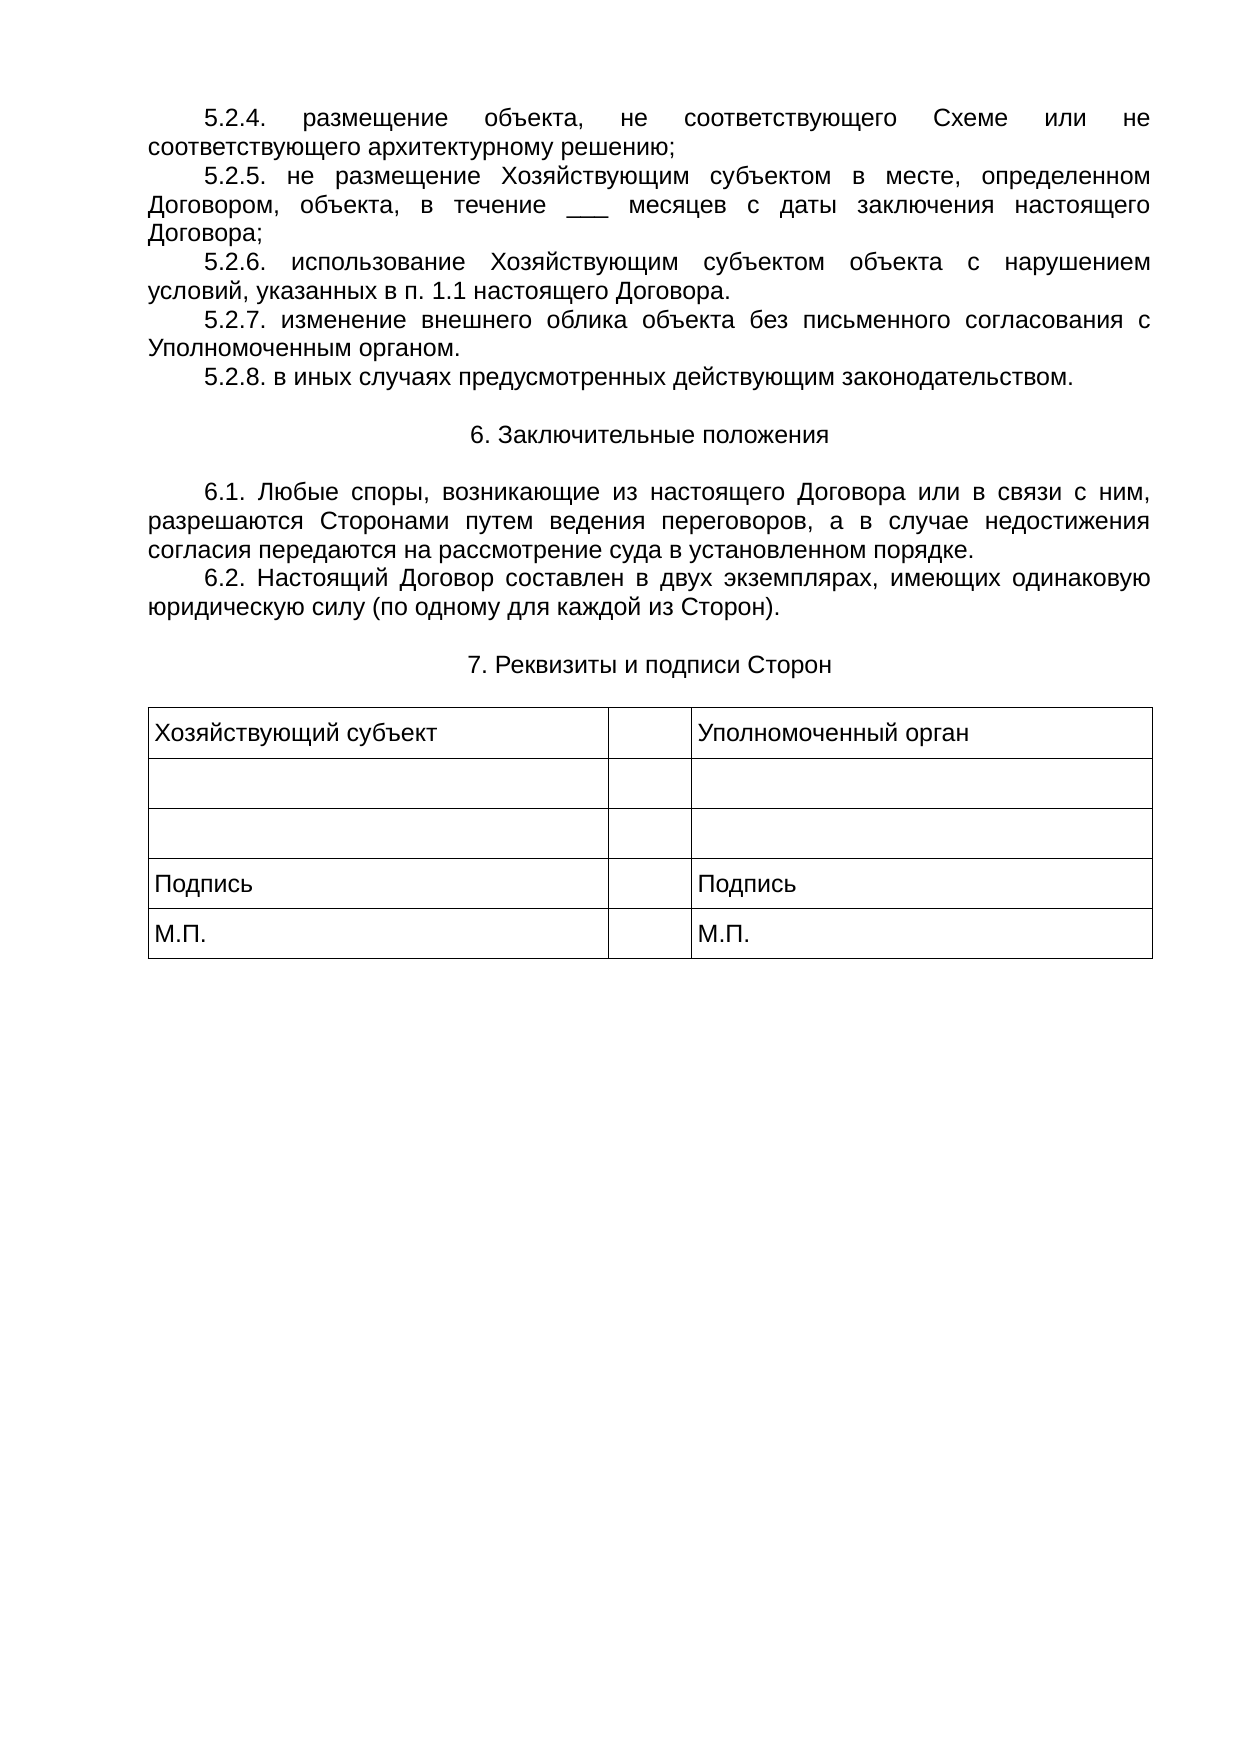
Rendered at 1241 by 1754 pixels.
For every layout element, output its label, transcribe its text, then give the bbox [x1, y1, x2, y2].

table_header Хозяйствующий субъект [149, 708, 608, 757]
table_header Уполномоченный орган [692, 708, 1152, 757]
text 5.2.6. использование Хозяйствующим субъектом объекта с нарушением условий, указанных в п. 1.1 настоящего Договора. [148, 247, 1152, 305]
table_cell [692, 809, 1152, 858]
text 6.1. Любые споры, возникающие из настоящего Договора или в связи с ним, разрешаются Сторонами путем ведения переговоров, а в случае недостижения согласия передаются на рассмотрение суда в установленном порядке. [148, 477, 1152, 563]
text 7. Реквизиты и подписи Сторон [148, 650, 1152, 678]
text 6. Заключительные положения [148, 420, 1152, 448]
table_cell [609, 909, 691, 958]
table_header [609, 708, 691, 757]
text 5.2.7. изменение внешнего облика объекта без письменного согласования с Уполномоченным органом. [148, 305, 1152, 362]
text 6.2. Настоящий Договор составлен в двух экземплярах, имеющих одинаковую юридическую силу (по одному для каждой из Сторон). [148, 563, 1152, 621]
table_cell [149, 759, 608, 808]
table_cell [609, 759, 691, 808]
table_cell Подпись [149, 859, 608, 908]
table_cell М.П. [692, 909, 1152, 958]
table_cell [609, 809, 691, 858]
table_cell [149, 809, 608, 858]
text 5.2.5. не размещение Хозяйствующим субъектом в месте, определенном Договором, объекта, в течение ___ месяцев с даты заключения настоящего Договора; [148, 161, 1152, 247]
text 5.2.8. в иных случаях предусмотренных действующим законодательством. [148, 362, 1152, 391]
table_cell [692, 759, 1152, 808]
text 5.2.4. размещение объекта, не соответствующего Схеме или не соответствующего архитектурному решению; [148, 103, 1152, 161]
table_cell [609, 859, 691, 908]
table_cell М.П. [149, 909, 608, 958]
table_cell Подпись [692, 859, 1152, 908]
